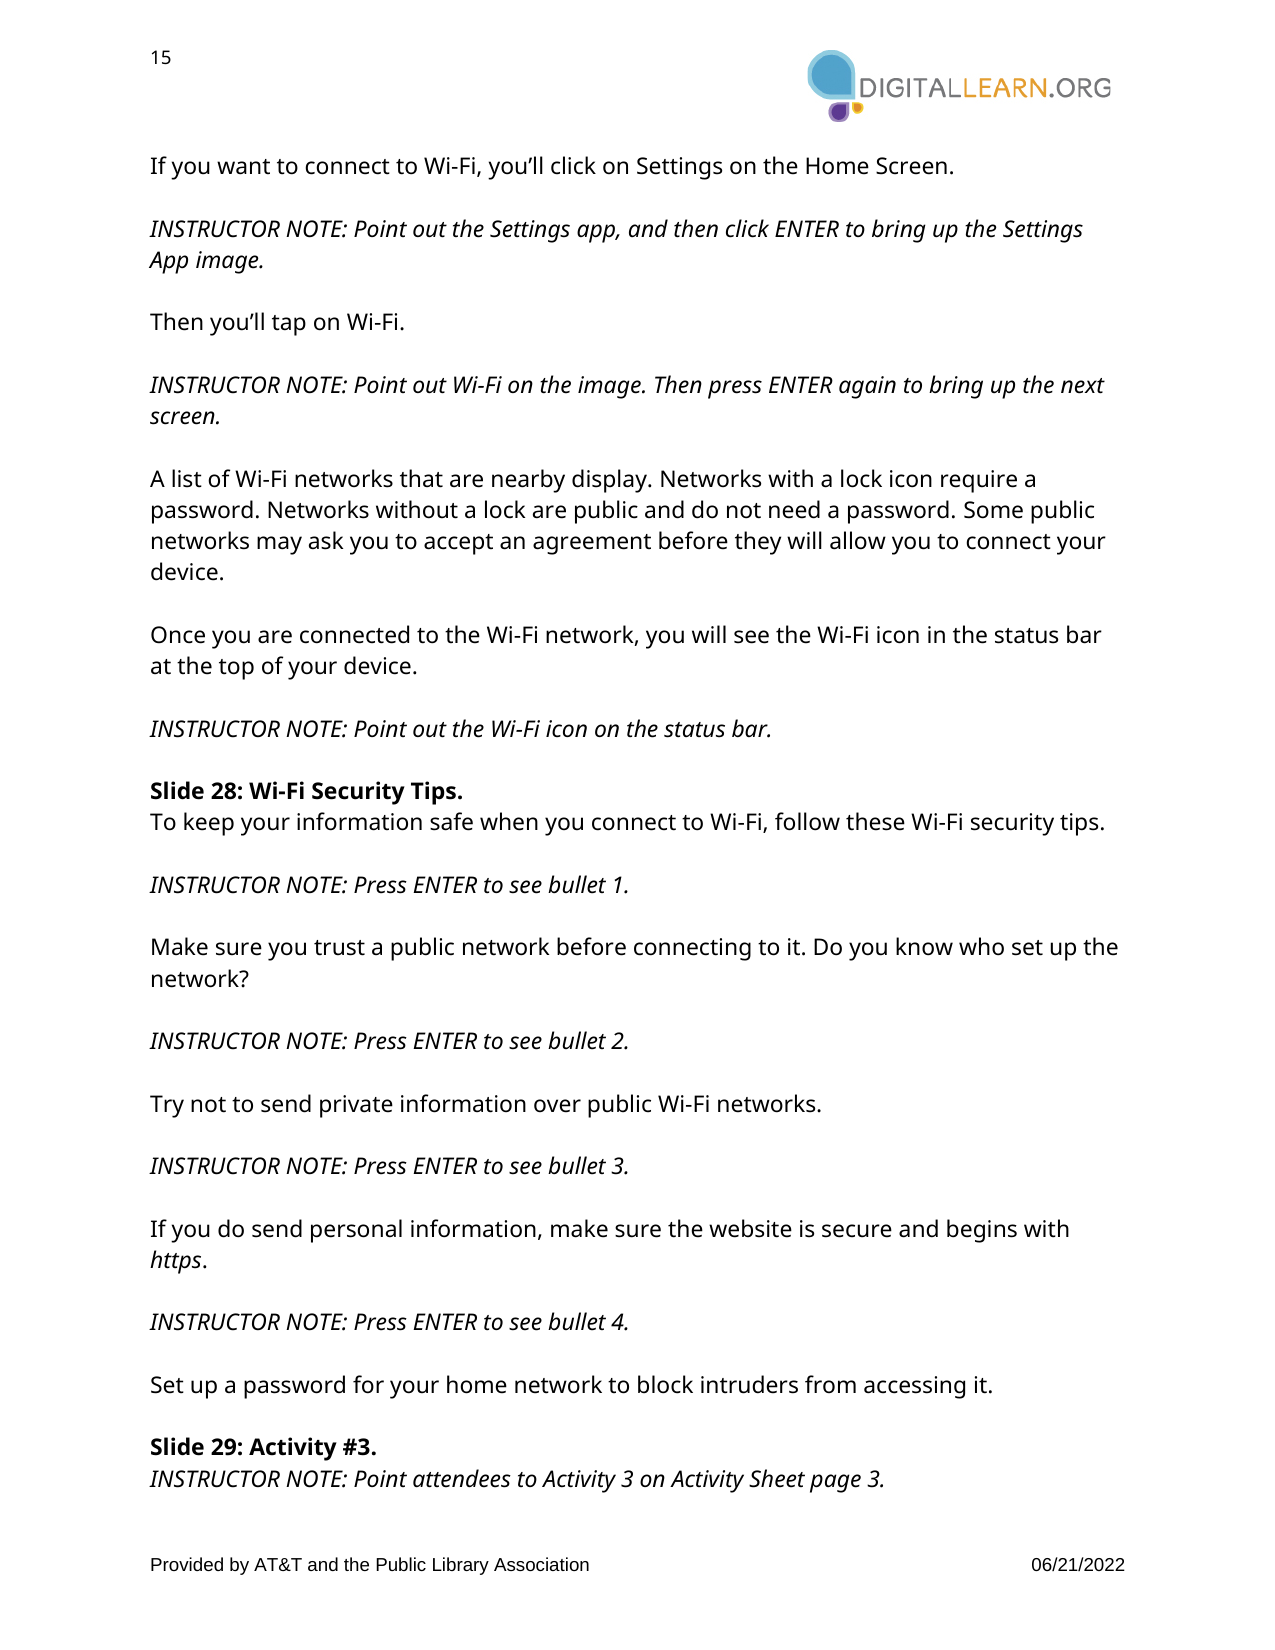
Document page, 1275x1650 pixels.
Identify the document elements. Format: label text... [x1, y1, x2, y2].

text A list of Wi-Fi networks that are nearby display. Networks with a lock icon require a password. Networks without a lock are public and do not need a password. Some public networks may ask you to accept an agreement before they will allow you to connect your device. [150, 462, 1125, 587]
text INSTRUCTOR NOTE: Press ENTER to see bullet 1. [150, 869, 1125, 900]
text To keep your information safe when you connect to Wi-Fi, follow these Wi-Fi security tips. [150, 806, 1125, 837]
picture [807, 50, 1111, 122]
text Slide 29: Activity #3. [150, 1431, 1125, 1462]
text Slide 28: Wi-Fi Security Tips. [150, 775, 1125, 806]
text INSTRUCTOR NOTE: Point out Wi-Fi on the image. Then press ENTER again to bring up the next screen. [150, 369, 1125, 431]
text INSTRUCTOR NOTE: Press ENTER to see bullet 2. [150, 1025, 1125, 1056]
text If you want to connect to Wi-Fi, you’ll click on Settings on the Home Screen. [150, 150, 1125, 181]
text INSTRUCTOR NOTE: Press ENTER to see bullet 3. [150, 1150, 1125, 1181]
text Set up a password for your home network to block intruders from accessing it. [150, 1369, 1125, 1400]
text INSTRUCTOR NOTE: Point out the Settings app, and then click ENTER to bring up the Settings App image. [150, 212, 1125, 275]
text If you do send personal information, make sure the website is secure and begins with https. [150, 1212, 1125, 1275]
text Once you are connected to the Wi-Fi network, you will see the Wi-Fi icon in the status bar at the top of your device. [150, 619, 1125, 681]
text Try not to send private information over public Wi-Fi networks. [150, 1087, 1125, 1119]
text INSTRUCTOR NOTE: Point out the Wi-Fi icon on the status bar. [150, 712, 1125, 744]
text Then you’ll tap on Wi-Fi. [150, 306, 1125, 337]
text Make sure you trust a public network before connecting to it. Do you know who set up the network? [150, 931, 1125, 994]
text INSTRUCTOR NOTE: Point attendees to Activity 3 on Activity Sheet page 3. [150, 1462, 1125, 1494]
text INSTRUCTOR NOTE: Press ENTER to see bullet 4. [150, 1306, 1125, 1337]
